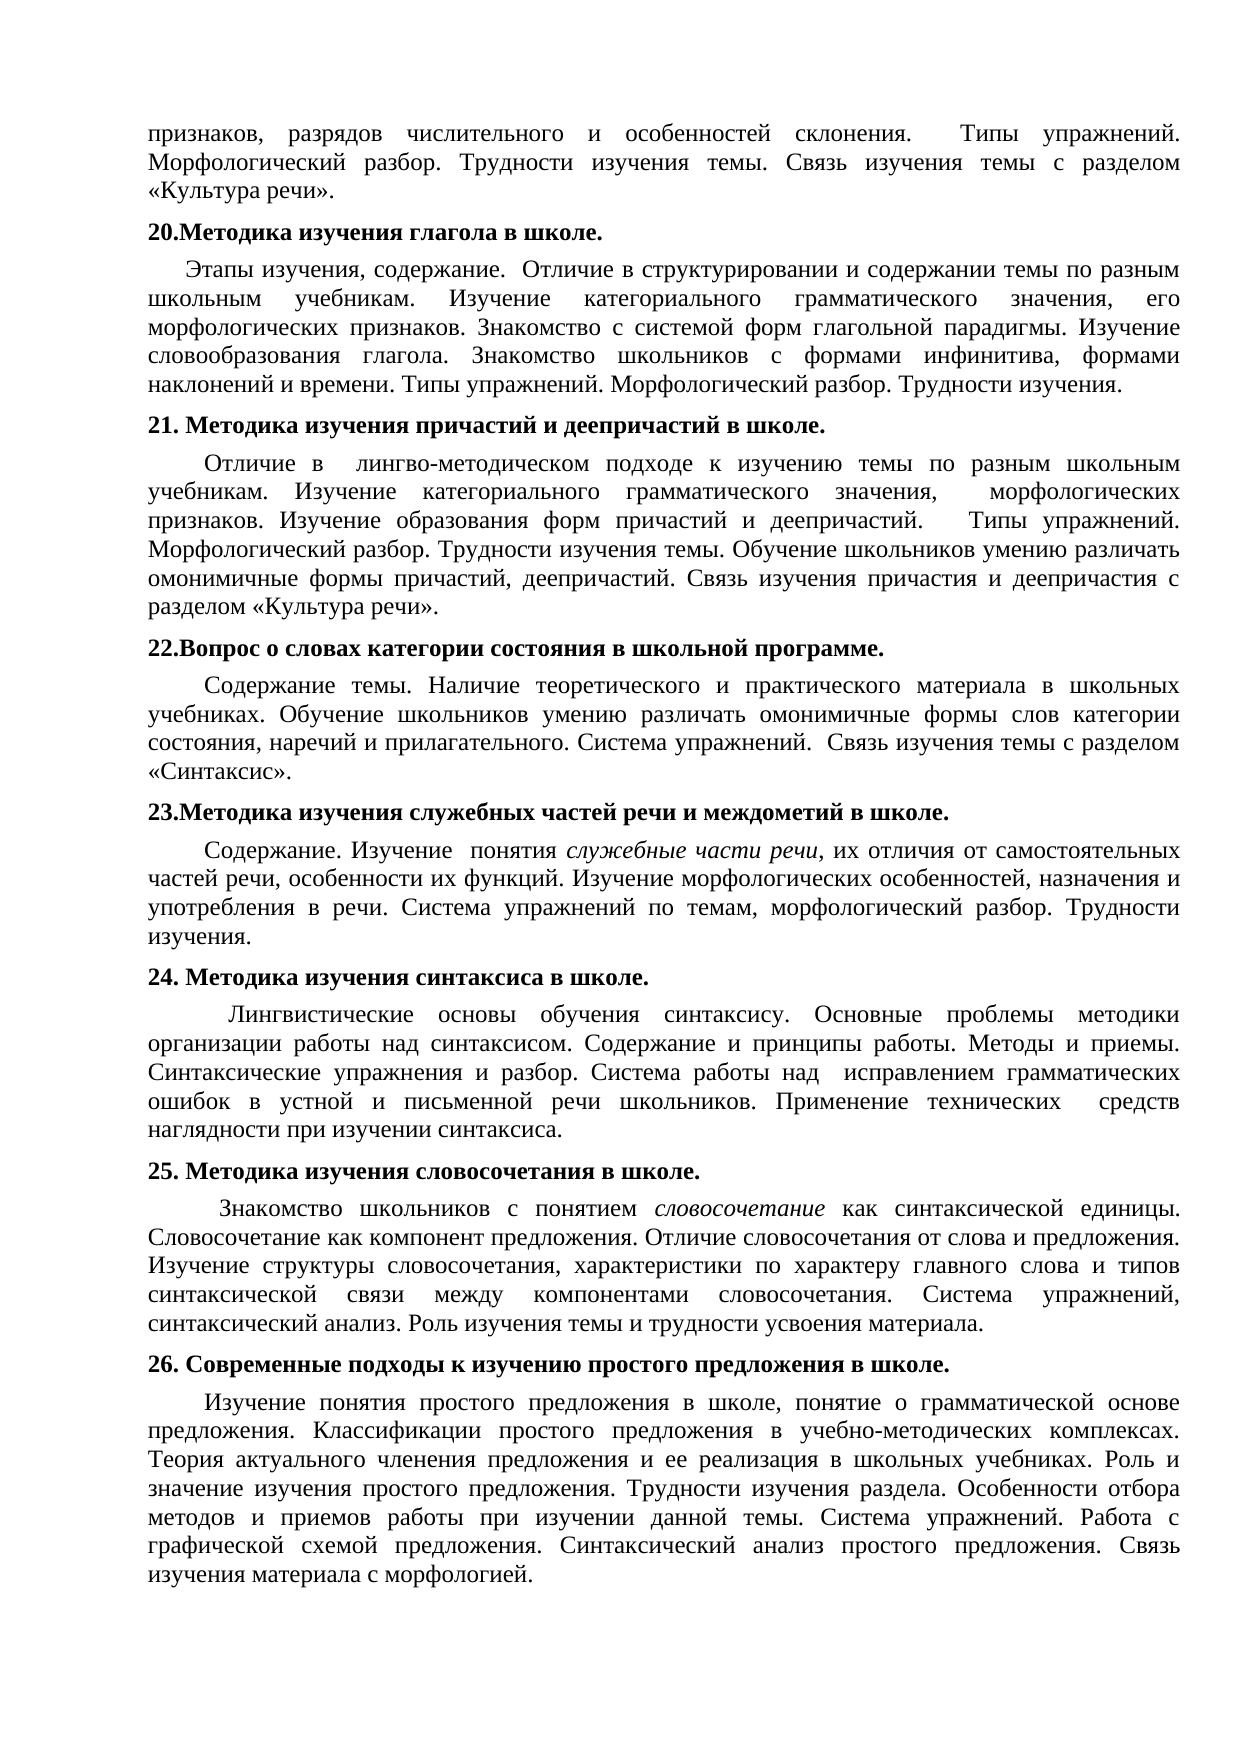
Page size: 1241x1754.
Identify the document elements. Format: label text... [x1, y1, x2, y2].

text Отличие в лингво-методическом подходе к изучению темы по разным школьным учебникам. Изучение категориального грамматического значения, морфологических признаков. Изучение образования форм причастий и деепричастий. Типы упражнений. Морфологический разбор. Трудности изучения темы. Обучение школьников умению различать омонимичные формы причастий, деепричастий. Связь изучения причастия и деепричастия с разделом «Культура речи». [148, 448, 1181, 620]
text Содержание. Изучение понятия служебные части речи, их отличия от самостоятельных частей речи, особенности их функций. Изучение морфологических особенностей, назначения и употребления в речи. Система упражнений по темам, морфологический разбор. Трудности изучения. [148, 835, 1181, 950]
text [148, 118, 1181, 204]
text Изучение понятия простого предложения в школе, понятие о грамматической основе предложения. Классификации простого предложения в учебно-методических комплексах. Теория актуального членения предложения и ее реализация в школьных учебниках. Роль и значение изучения простого предложения. Трудности изучения раздела. Особенности отбора методов и приемов работы при изучении данной темы. Система упражнений. Работа с графической схемой предложения. Синтаксический анализ простого предложения. Связь изучения материала с морфологией. [148, 1387, 1181, 1588]
text 26. Современные подходы к изучению простого предложения в школе. [148, 1349, 1181, 1378]
text 24. Методика изучения синтаксиса в школе. [148, 962, 1181, 991]
text 25. Методика изучения словосочетания в школе. [148, 1156, 1181, 1184]
text 20.Методика изучения глагола в школе. [148, 217, 1181, 246]
text 21. Методика изучения причастий и деепричастий в школе. [148, 410, 1181, 439]
text 22.Вопрос о словах категории состояния в школьной программе. [148, 633, 1181, 661]
text Содержание темы. Наличие теоретического и практического материала в школьных учебниках. Обучение школьников умению различать омонимичные формы слов категории состояния, наречий и прилагательного. Система упражнений. Связь изучения темы с разделом «Синтаксис». [148, 670, 1181, 785]
text Лингвистические основы обучения синтаксису. Основные проблемы методики организации работы над синтаксисом. Содержание и принципы работы. Методы и приемы. Синтаксические упражнения и разбор. Система работы над исправлением грамматических ошибок в устной и письменной речи школьников. Применение технических средств наглядности при изучении синтаксиса. [148, 999, 1181, 1143]
text 23.Методика изучения служебных частей речи и междометий в школе. [148, 797, 1181, 826]
text Этапы изучения, содержание. Отличие в структурировании и содержании темы по разным школьным учебникам. Изучение категориального грамматического значения, его морфологических признаков. Знакомство с системой форм глагольной парадигмы. Изучение словообразования глагола. Знакомство школьников с формами инфинитива, формами наклонений и времени. Типы упражнений. Морфологический разбор. Трудности изучения. [148, 254, 1181, 398]
text Знакомство школьников с понятием словосочетание как синтаксической единицы. Словосочетание как компонент предложения. Отличие словосочетания от слова и предложения. Изучение структуры словосочетания, характеристики по характеру главного слова и типов синтаксической связи между компонентами словосочетания. Система упражнений, синтаксический анализ. Роль изучения темы и трудности усвоения материала. [148, 1193, 1181, 1337]
